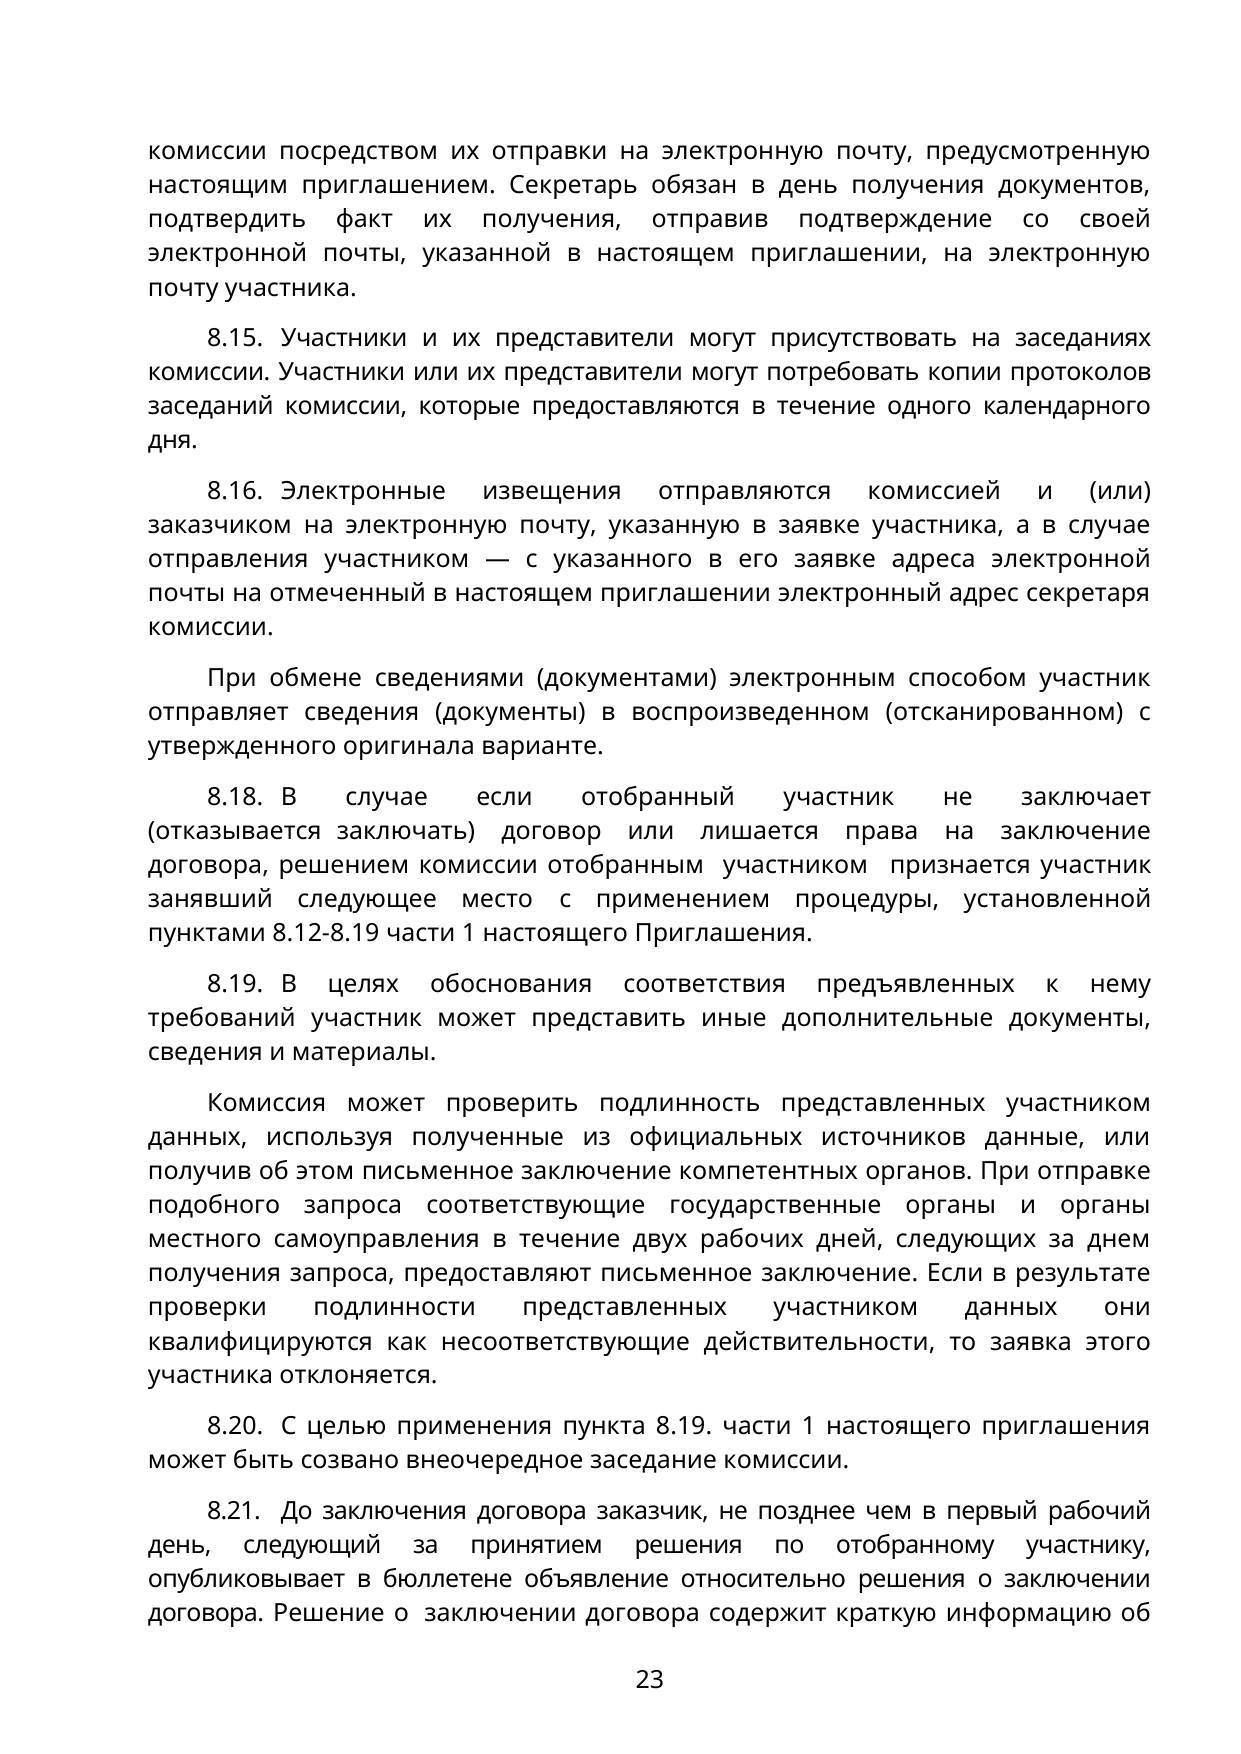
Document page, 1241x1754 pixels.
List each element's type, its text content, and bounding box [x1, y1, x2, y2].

text 8.18. В случае если отобранный участник не заключает (отказывается заключать) договор или лишается права на заключение договора, решением комиссии отобранным участником признается участник занявший следующее место с применением процедуры, установленной пунктами 8.12-8.19 части 1 настоящего Приглашения. [148, 779, 1152, 949]
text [148, 1493, 1152, 1629]
text 8.19. В целях обоснования соответствия предъявленных к нему требований участник может представить иные дополнительные документы, сведения и материалы. [148, 966, 1152, 1068]
text 8.15. Участники и их представители могут присутствовать на заседаниях комиссии. Участники или их представители могут потребовать копии протоколов заседаний комиссии, которые предоставляются в течение одного календарного дня. [148, 320, 1152, 456]
text 8.20. С целью применения пункта 8.19. части 1 настоящего приглашения может быть созвано внеочередное заседание комиссии. [148, 1408, 1152, 1476]
text 8.16. Электронные извещения отправляются комиссией и (или) заказчиком на электронную почту, указанную в заявке участника, а в случае отправления участником — с указанного в его заявке адреса электронной почты на отмеченный в настоящем приглашении электронный адрес секретаря комиссии. [148, 473, 1152, 643]
text Комиссия может проверить подлинность представленных участником данных, используя полученные из официальных источников данные, или получив об этом письменное заключение компетентных органов. При отправке подобного запроса соответствующие государственные органы и органы местного самоуправления в течение двух рабочих дней, следующих за днем получения запроса, предоставляют письменное заключение. Если в результате проверки подлинности представленных участником данных они квалифицируются как несоответствующие действительности, то заявка этого участника отклоняется. [148, 1085, 1152, 1391]
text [148, 133, 1152, 303]
text При обмене сведениями (документами) электронным способом участник отправляет сведения (документы) в воспроизведенном (отсканированном) с утвержденного оригинала варианте. [148, 660, 1152, 762]
